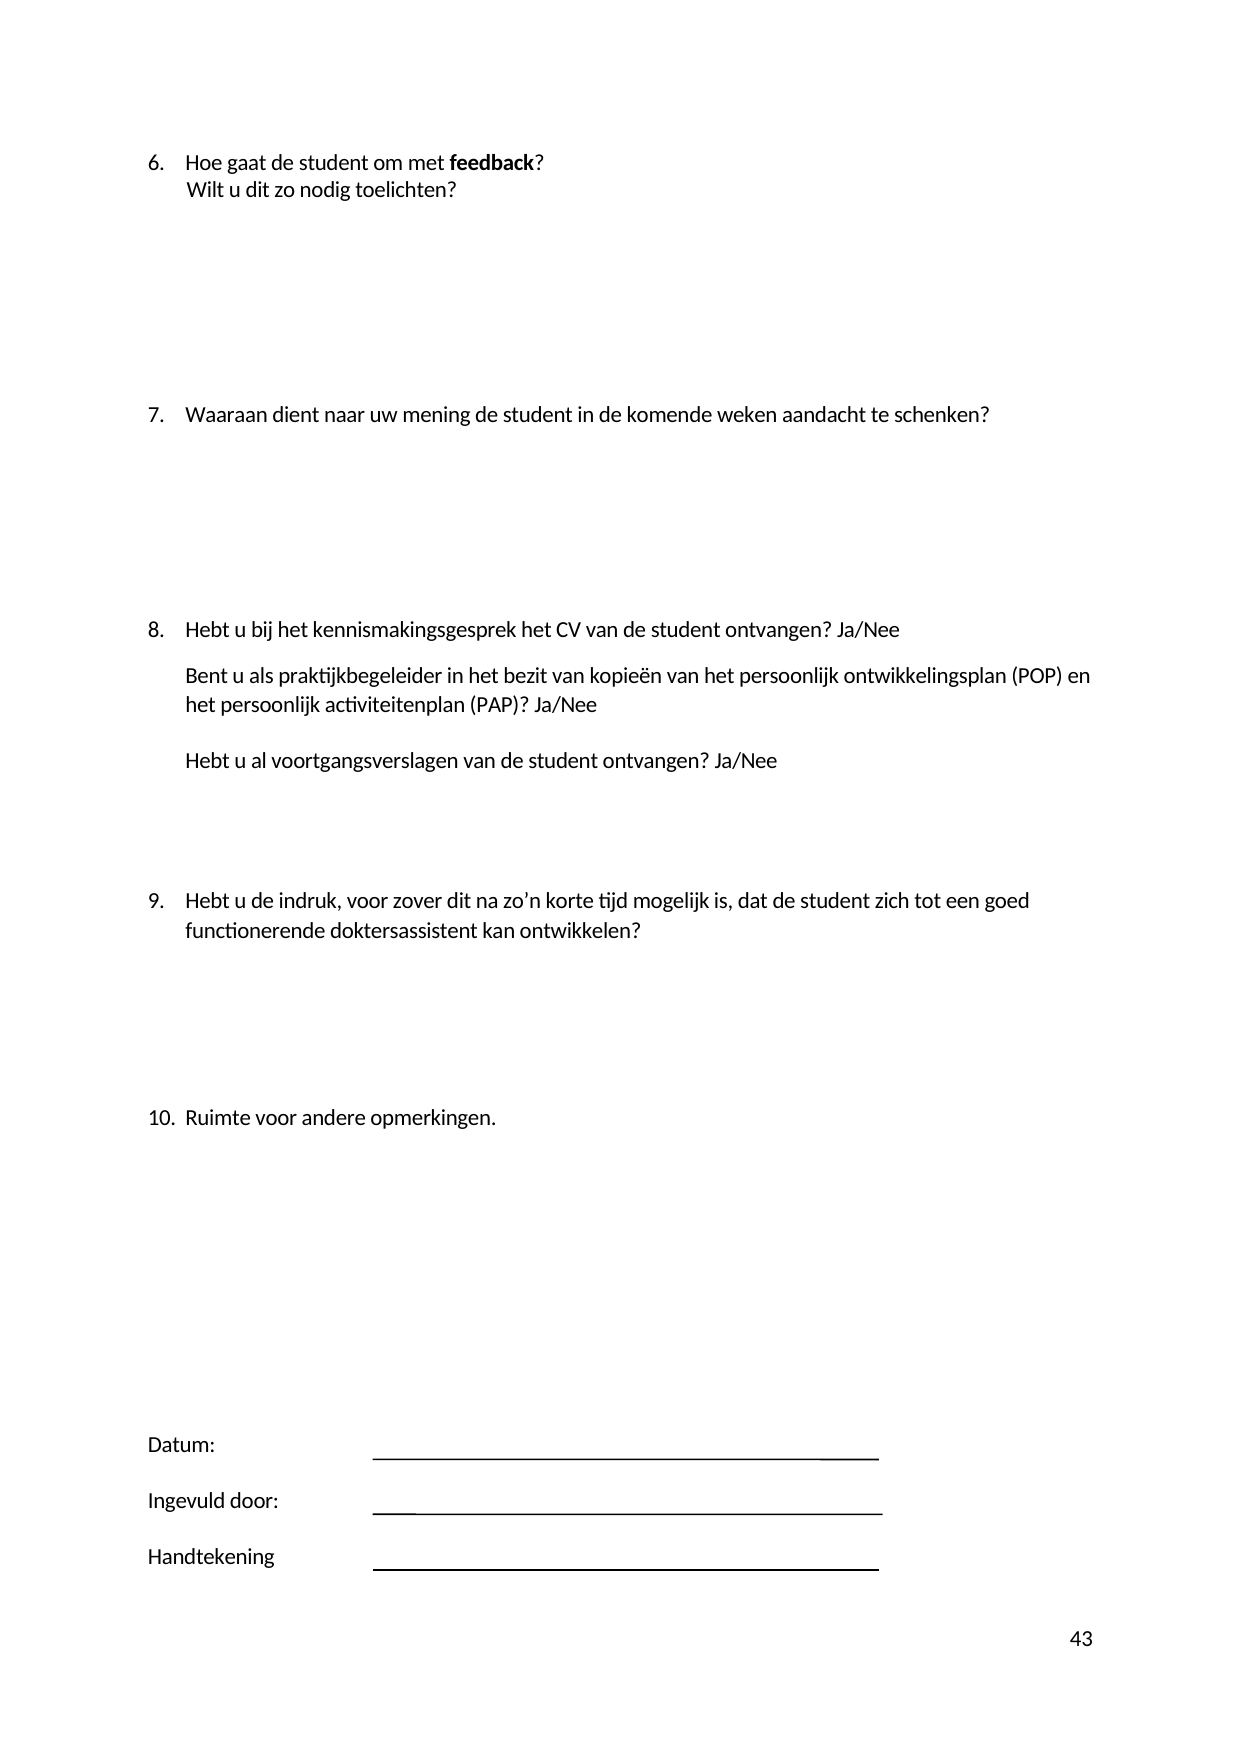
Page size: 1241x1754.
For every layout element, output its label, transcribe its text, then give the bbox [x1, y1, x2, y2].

text Wilt u dit zo nodig toelichten? [148, 176, 1093, 204]
list Hebt u bij het kennismakingsgesprek het CV van de student ontvangen? Ja/Nee [148, 615, 1093, 643]
list Waaraan dient naar uw mening de student in de komende weken aandacht te schenken? [148, 400, 1093, 428]
list Ruimte voor andere opmerkingen. [148, 1103, 1093, 1131]
list Hebt u de indruk, voor zover dit na zo’n korte tijd mogelijk is, dat de student zich tot een goed functionerende doktersassistent kan ontwikkelen? [148, 886, 1093, 944]
list Hoe gaat de student om met feedback? [148, 148, 1093, 176]
text Handtekening [148, 1542, 1093, 1570]
text Bent u als praktijkbegeleider in het bezit van kopieën van het persoonlijk ontwikkelingsplan (POP) en het persoonlijk activiteitenplan (PAP)? Ja/Nee [185, 662, 1093, 718]
text Hebt u al voortgangsverslagen van de student ontvangen? Ja/Nee [148, 746, 1093, 774]
text Datum: [148, 1430, 1093, 1458]
text Ingevuld door: [148, 1486, 1093, 1514]
